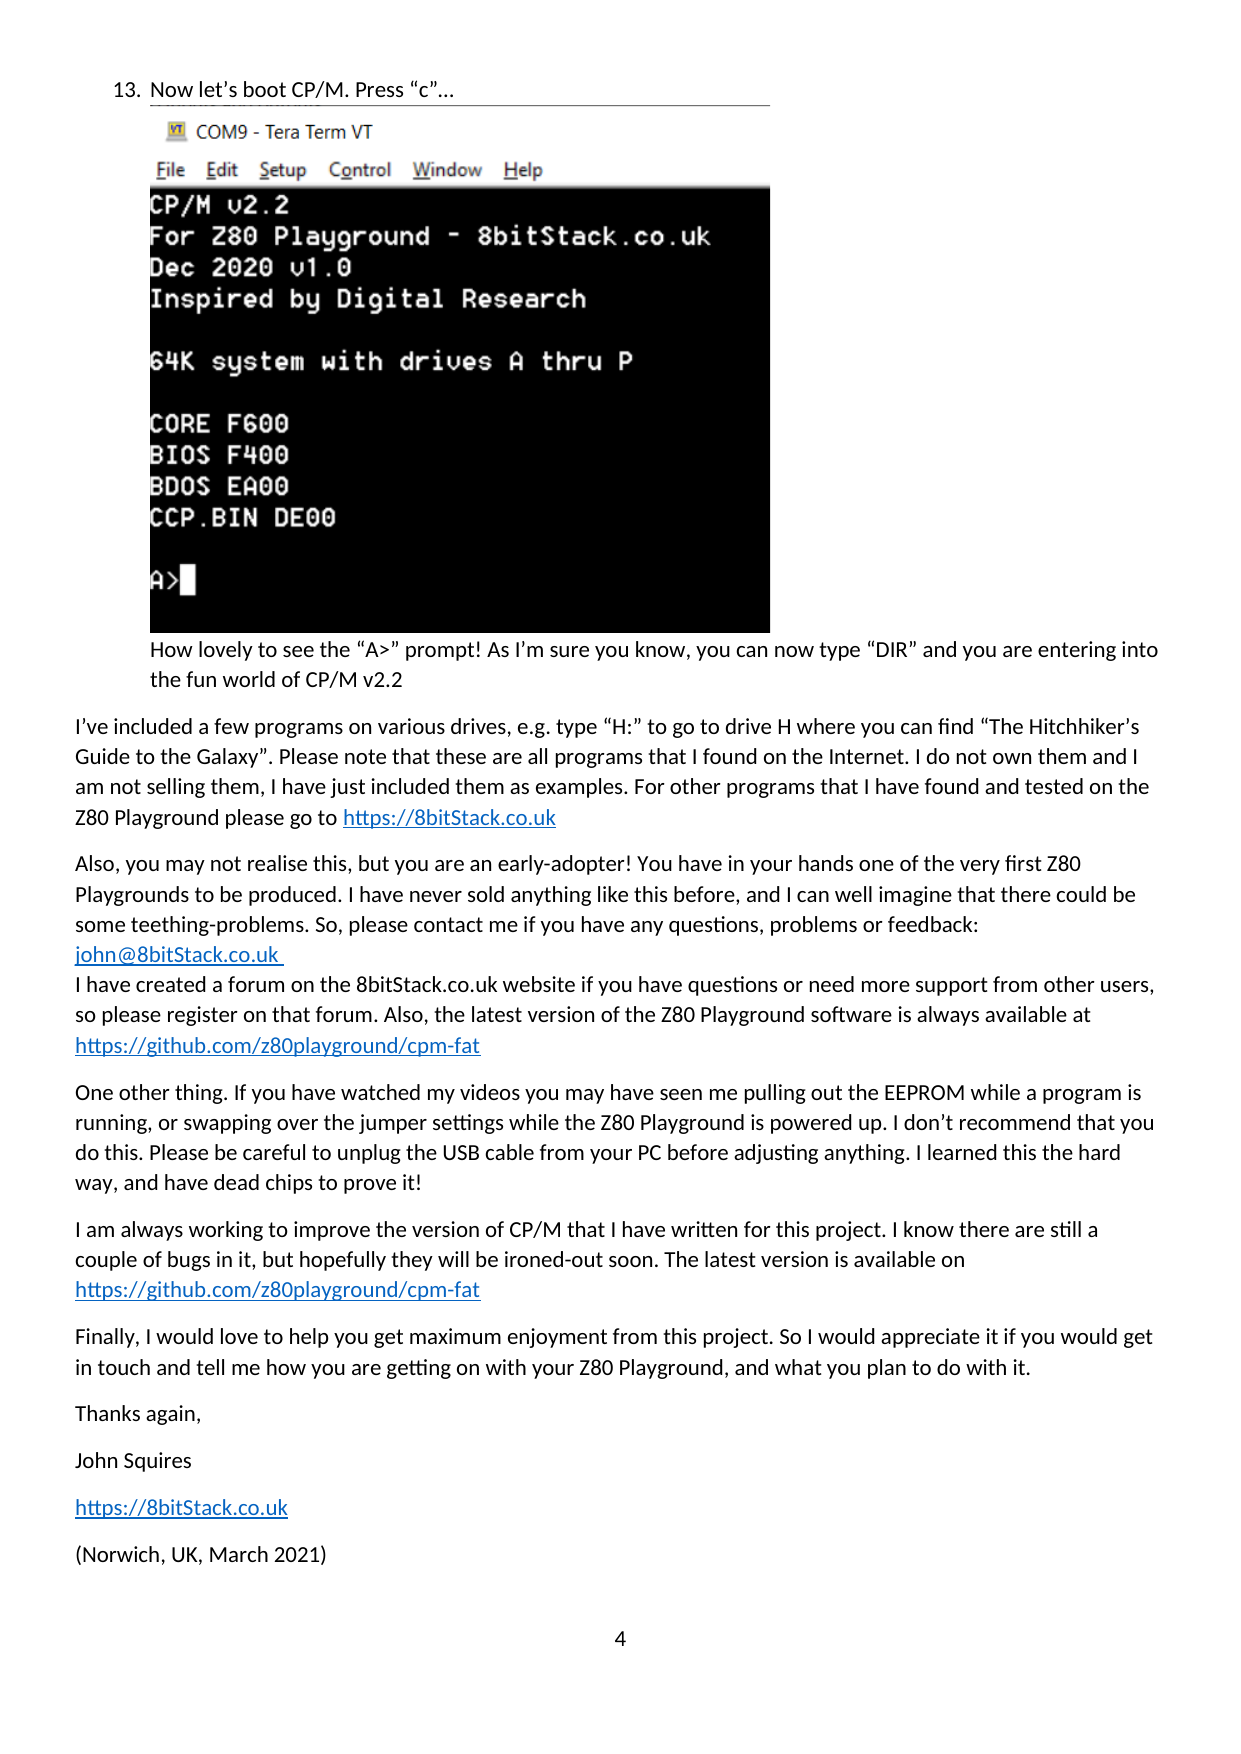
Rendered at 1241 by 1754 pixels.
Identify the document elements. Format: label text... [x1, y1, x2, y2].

text https://8bitStack.co.uk [75, 1493, 1165, 1521]
text John Squires [75, 1446, 1165, 1474]
text I’ve included a few programs on various drives, e.g. type “H:” to go to drive H where you can find “The Hitchhiker’s Guide to the Galaxy”. Please note that these are all programs that I found on the Internet. I do not own them and I am not selling them, I have just included them as examples. For other programs that I have found and tested on the Z80 Playground please go to https://8bitStack.co.uk [75, 712, 1165, 831]
text I am always working to improve the version of CP/M that I have written for this project. I know there are still a couple of bugs in it, but hopefully they will be ironed-out soon. The latest version is available on https://github.com/z80playground/cpm-fat [75, 1215, 1165, 1303]
text Thanks again, [75, 1399, 1165, 1427]
text One other thing. If you have watched my videos you may have seen me pulling out the EEPROM while a program is running, or swapping over the jumper settings while the Z80 Playground is powered up. I don’t recommend that you do this. Please be careful to unplug the USB cable from your PC before adjusting anything. I learned this the hard way, and have dead chips to prove it! [75, 1078, 1165, 1196]
text Finally, I would love to help you get maximum enjoyment from this project. So I would appreciate it if you would get in touch and tell me how you are getting on with your Z80 Playground, and what you plan to do with it. [75, 1322, 1165, 1381]
text (Norwich, UK, March 2021) [75, 1540, 1165, 1568]
text Also, you may not realise this, but you are an early-adopter! You have in your hands one of the very first Z80 Playgrounds to be produced. I have never sold anything like this before, and I can well imagine that there could be some teething-problems. So, please contact me if you have any questions, problems or feedback: john@8bitStack.co.uk I have created a forum on the 8bitStack.co.uk website if you have questions or need more support from other users, so please register on that forum. Also, the latest version of the Z80 Playground software is always available at https://github.com/z80playground/cpm-fat [75, 849, 1165, 1059]
picture [150, 105, 771, 633]
